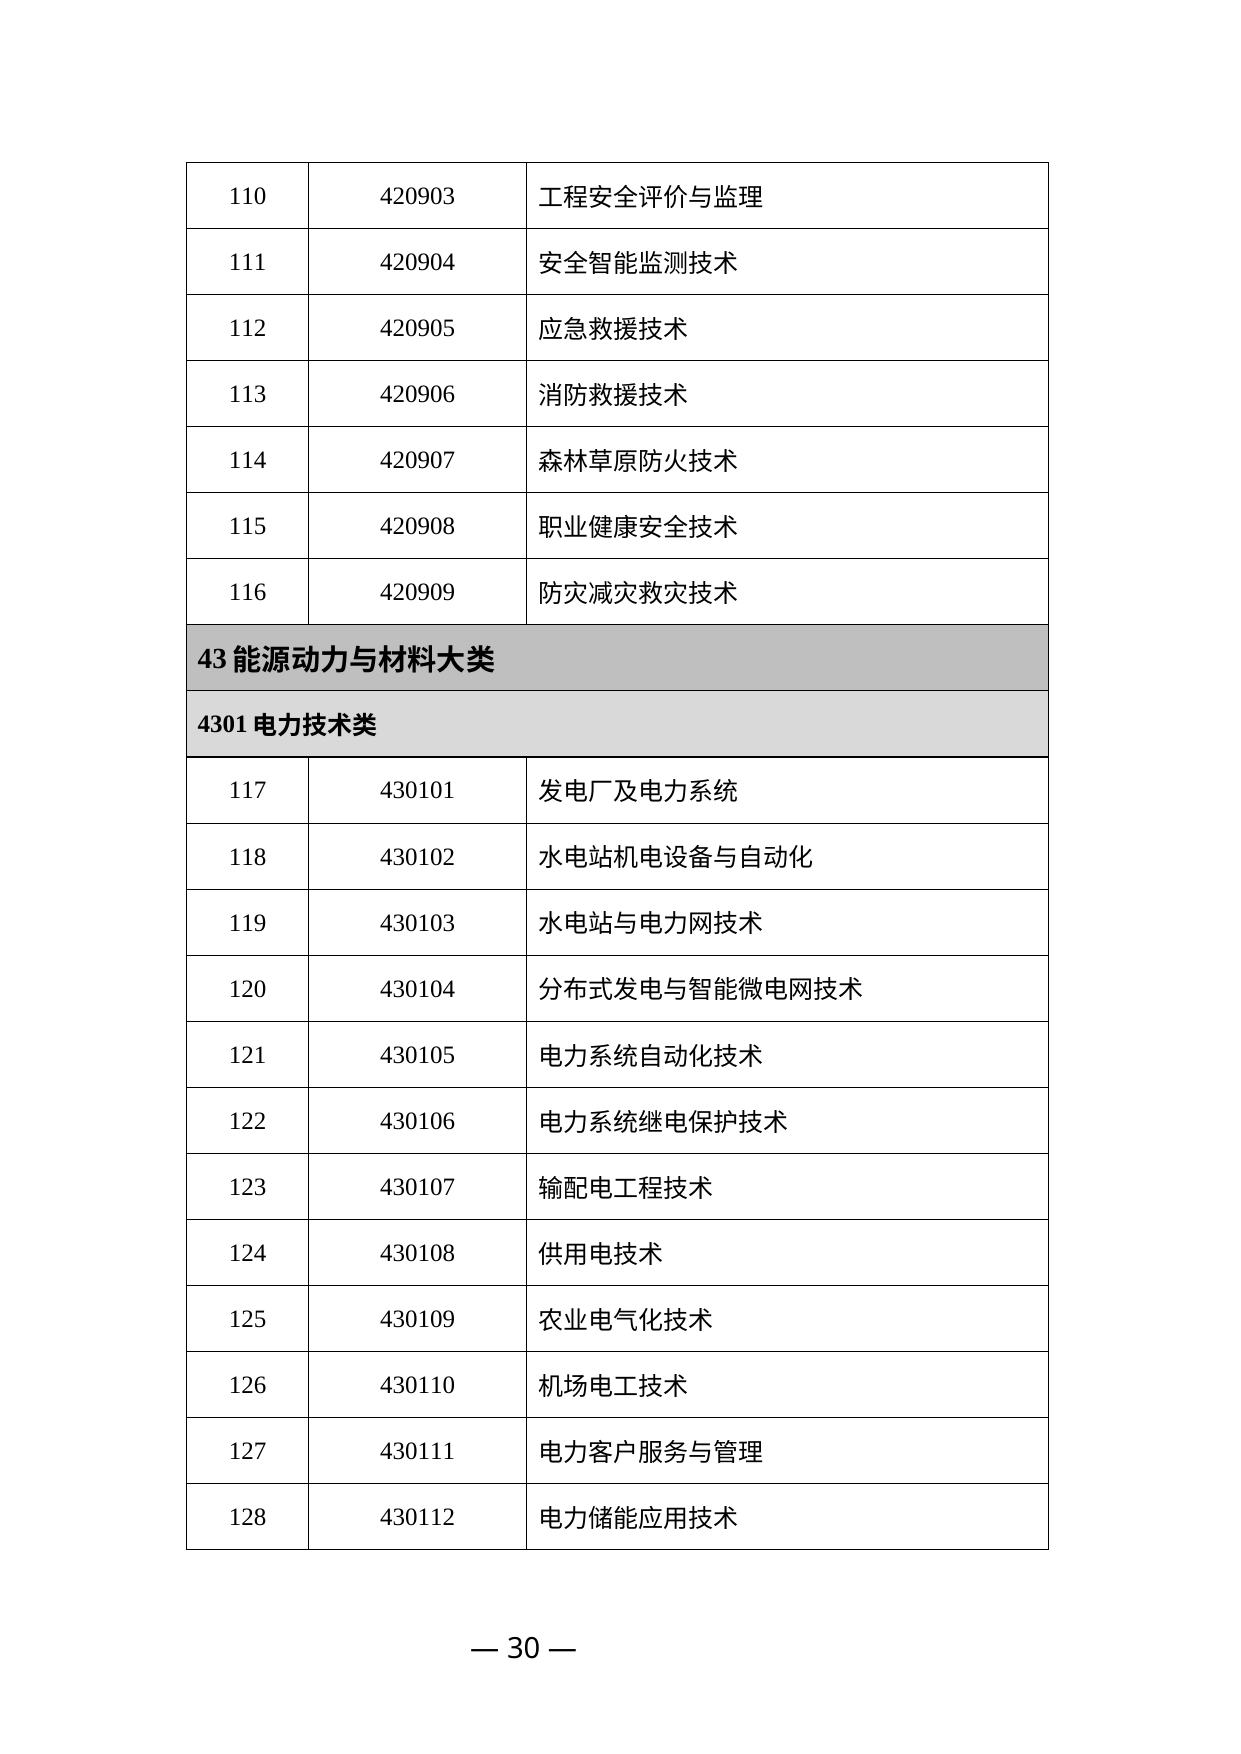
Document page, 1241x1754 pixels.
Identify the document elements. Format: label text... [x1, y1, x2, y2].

table_cell 农业电气化技术 [527, 1286, 1048, 1351]
table_cell 430106 [309, 1088, 526, 1153]
table_cell 应急救援技术 [527, 295, 1048, 360]
table_cell 供用电技术 [527, 1220, 1048, 1285]
table_cell 电力系统自动化技术 [527, 1022, 1048, 1087]
table_cell 工程安全评价与监理 [527, 163, 1048, 228]
table_cell 防灾减灾救灾技术 [527, 559, 1048, 624]
table_cell 430110 [309, 1352, 526, 1417]
table_cell 430104 [309, 956, 526, 1021]
table_cell 126 [187, 1352, 308, 1417]
table_cell 121 [187, 1022, 308, 1087]
table_cell 消防救援技术 [527, 361, 1048, 426]
table_cell 110 [187, 163, 308, 228]
table_cell 430111 [309, 1418, 526, 1483]
table_cell 112 [187, 295, 308, 360]
table_cell 420905 [309, 295, 526, 360]
table_cell 430103 [309, 890, 526, 954]
table_cell 430109 [309, 1286, 526, 1351]
table_cell 输配电工程技术 [527, 1154, 1048, 1219]
table_cell 430102 [309, 824, 526, 888]
table_cell 128 [187, 1484, 308, 1549]
table_cell 124 [187, 1220, 308, 1285]
table_cell 420907 [309, 427, 526, 492]
table_cell 机场电工技术 [527, 1352, 1048, 1417]
table_cell 125 [187, 1286, 308, 1351]
table_cell 420906 [309, 361, 526, 426]
table_cell 420909 [309, 559, 526, 624]
table_cell 43能源动力与材料大类 [187, 625, 1048, 690]
table_cell 森林草原防火技术 [527, 427, 1048, 492]
table_cell 水电站与电力网技术 [527, 890, 1048, 954]
table_cell 117 [187, 758, 308, 822]
table_cell 420904 [309, 229, 526, 294]
table_cell 安全智能监测技术 [527, 229, 1048, 294]
table_cell 111 [187, 229, 308, 294]
table_cell 119 [187, 890, 308, 954]
table_cell 123 [187, 1154, 308, 1219]
table_cell 430112 [309, 1484, 526, 1549]
table_cell 113 [187, 361, 308, 426]
table_cell 职业健康安全技术 [527, 493, 1048, 558]
table_cell 115 [187, 493, 308, 558]
table_cell 120 [187, 956, 308, 1021]
table_cell 420908 [309, 493, 526, 558]
table_cell 116 [187, 559, 308, 624]
table_cell 电力储能应用技术 [527, 1484, 1048, 1549]
table_cell 430101 [309, 758, 526, 822]
table_cell 分布式发电与智能微电网技术 [527, 956, 1048, 1021]
table_cell 122 [187, 1088, 308, 1153]
table_cell 4301电力技术类 [187, 691, 1048, 756]
table_cell 电力系统继电保护技术 [527, 1088, 1048, 1153]
table_cell 114 [187, 427, 308, 492]
table_cell 电力客户服务与管理 [527, 1418, 1048, 1483]
table_cell 127 [187, 1418, 308, 1483]
table_cell 430107 [309, 1154, 526, 1219]
table_cell 420903 [309, 163, 526, 228]
table_cell 发电厂及电力系统 [527, 758, 1048, 822]
table_cell 430108 [309, 1220, 526, 1285]
table_cell 118 [187, 824, 308, 888]
table_cell 430105 [309, 1022, 526, 1087]
table_cell 水电站机电设备与自动化 [527, 824, 1048, 888]
